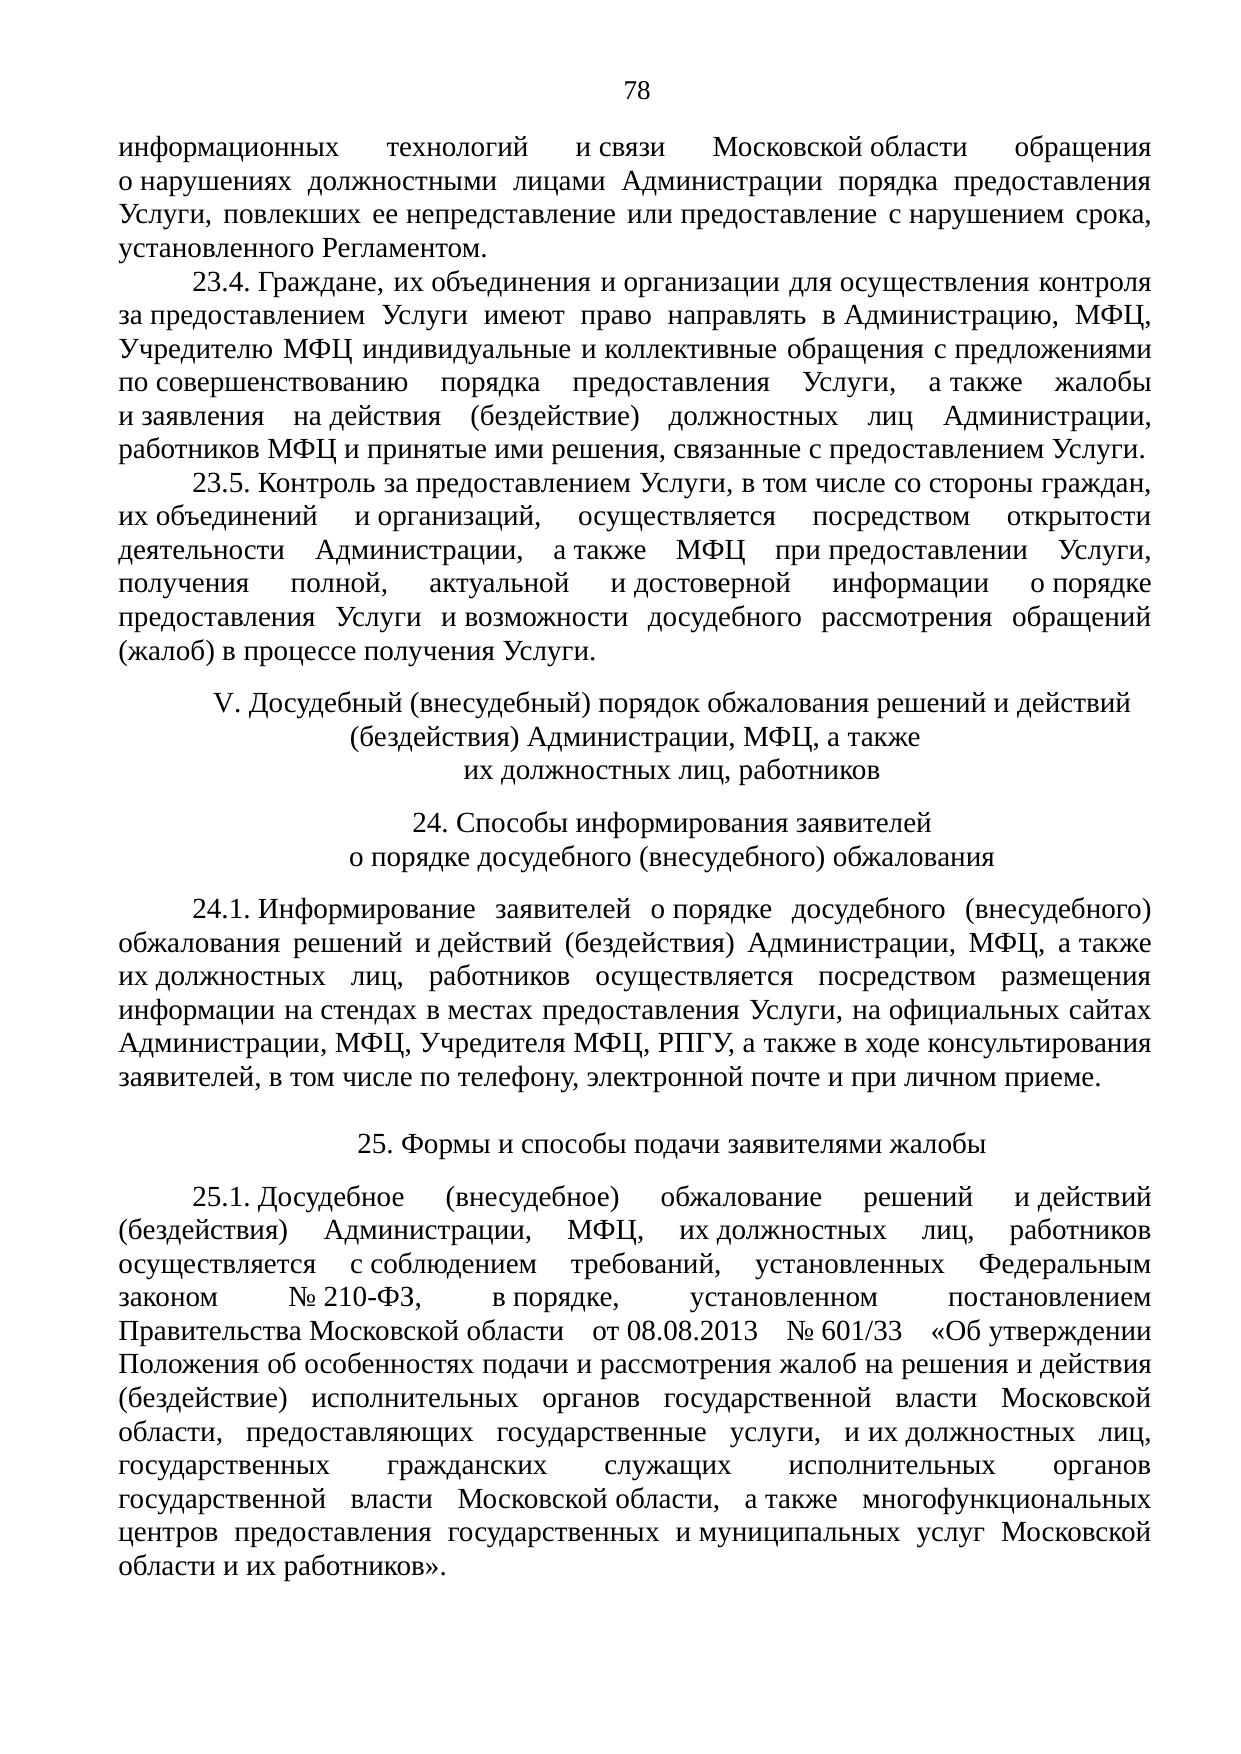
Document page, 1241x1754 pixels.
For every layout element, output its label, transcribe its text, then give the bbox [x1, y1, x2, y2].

subtitle 25. Формы и способы подачи заявителями жалобы [118, 1126, 1152, 1160]
subtitle V. Досудебный (внесудебный) порядок обжалования решений и действий (бездействия) Администрации, МФЦ, а также [118, 685, 1152, 752]
text 24.1. Информирование заявителей о порядке досудебного (внесудебного) обжалования решений и действий (бездействия) Администрации, МФЦ, а также их должностных лиц, работников осуществляется посредством размещения информации на стендах в местах предоставления Услуги, на официальных сайтах Администрации, МФЦ, Учредителя МФЦ, РПГУ, а также в ходе консультирования заявителей, в том числе по телефону, электронной почте и при личном приеме. [118, 891, 1152, 1093]
subtitle о порядке досудебного (внесудебного) обжалования [118, 839, 1152, 872]
subtitle их должностных лиц, работников [118, 752, 1152, 786]
subtitle 24. Способы информирования заявителей [118, 805, 1152, 839]
text 25.1. Досудебное (внесудебное) обжалование решений и действий (бездействия) Администрации, МФЦ, их должностных лиц, работников осуществляется с соблюдением требований, установленных Федеральным законом № 210-ФЗ, в порядке, установленном постановлением Правительства Московской области от 08.08.2013 № 601/33 «Об утверждении Положения об особенностях подачи и рассмотрения жалоб на решения и действия (бездействие) исполнительных органов государственной власти Московской области, предоставляющих государственные услуги, и их должностных лиц, государственных гражданских служащих исполнительных органов государственной власти Московской области, а также многофункциональных центров предоставления государственных и муниципальных услуг Московской области и их работников». [118, 1179, 1152, 1581]
text 23.5. Контроль за предоставлением Услуги, в том числе со стороны граждан, их объединений и организаций, осуществляется посредством открытости деятельности Администрации, а также МФЦ при предоставлении Услуги, получения полной, актуальной и достоверной информации о порядке предоставления Услуги и возможности досудебного рассмотрения обращений (жалоб) в процессе получения Услуги. [118, 465, 1152, 666]
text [118, 129, 1152, 264]
text 23.4. Граждане, их объединения и организации для осуществления контроля за предоставлением Услуги имеют право направлять в Администрацию, МФЦ, Учредителю МФЦ индивидуальные и коллективные обращения с предложениями по совершенствованию порядка предоставления Услуги, а также жалобы и заявления на действия (бездействие) должностных лиц Администрации, работников МФЦ и принятые ими решения, связанные с предоставлением Услуги. [118, 264, 1152, 465]
